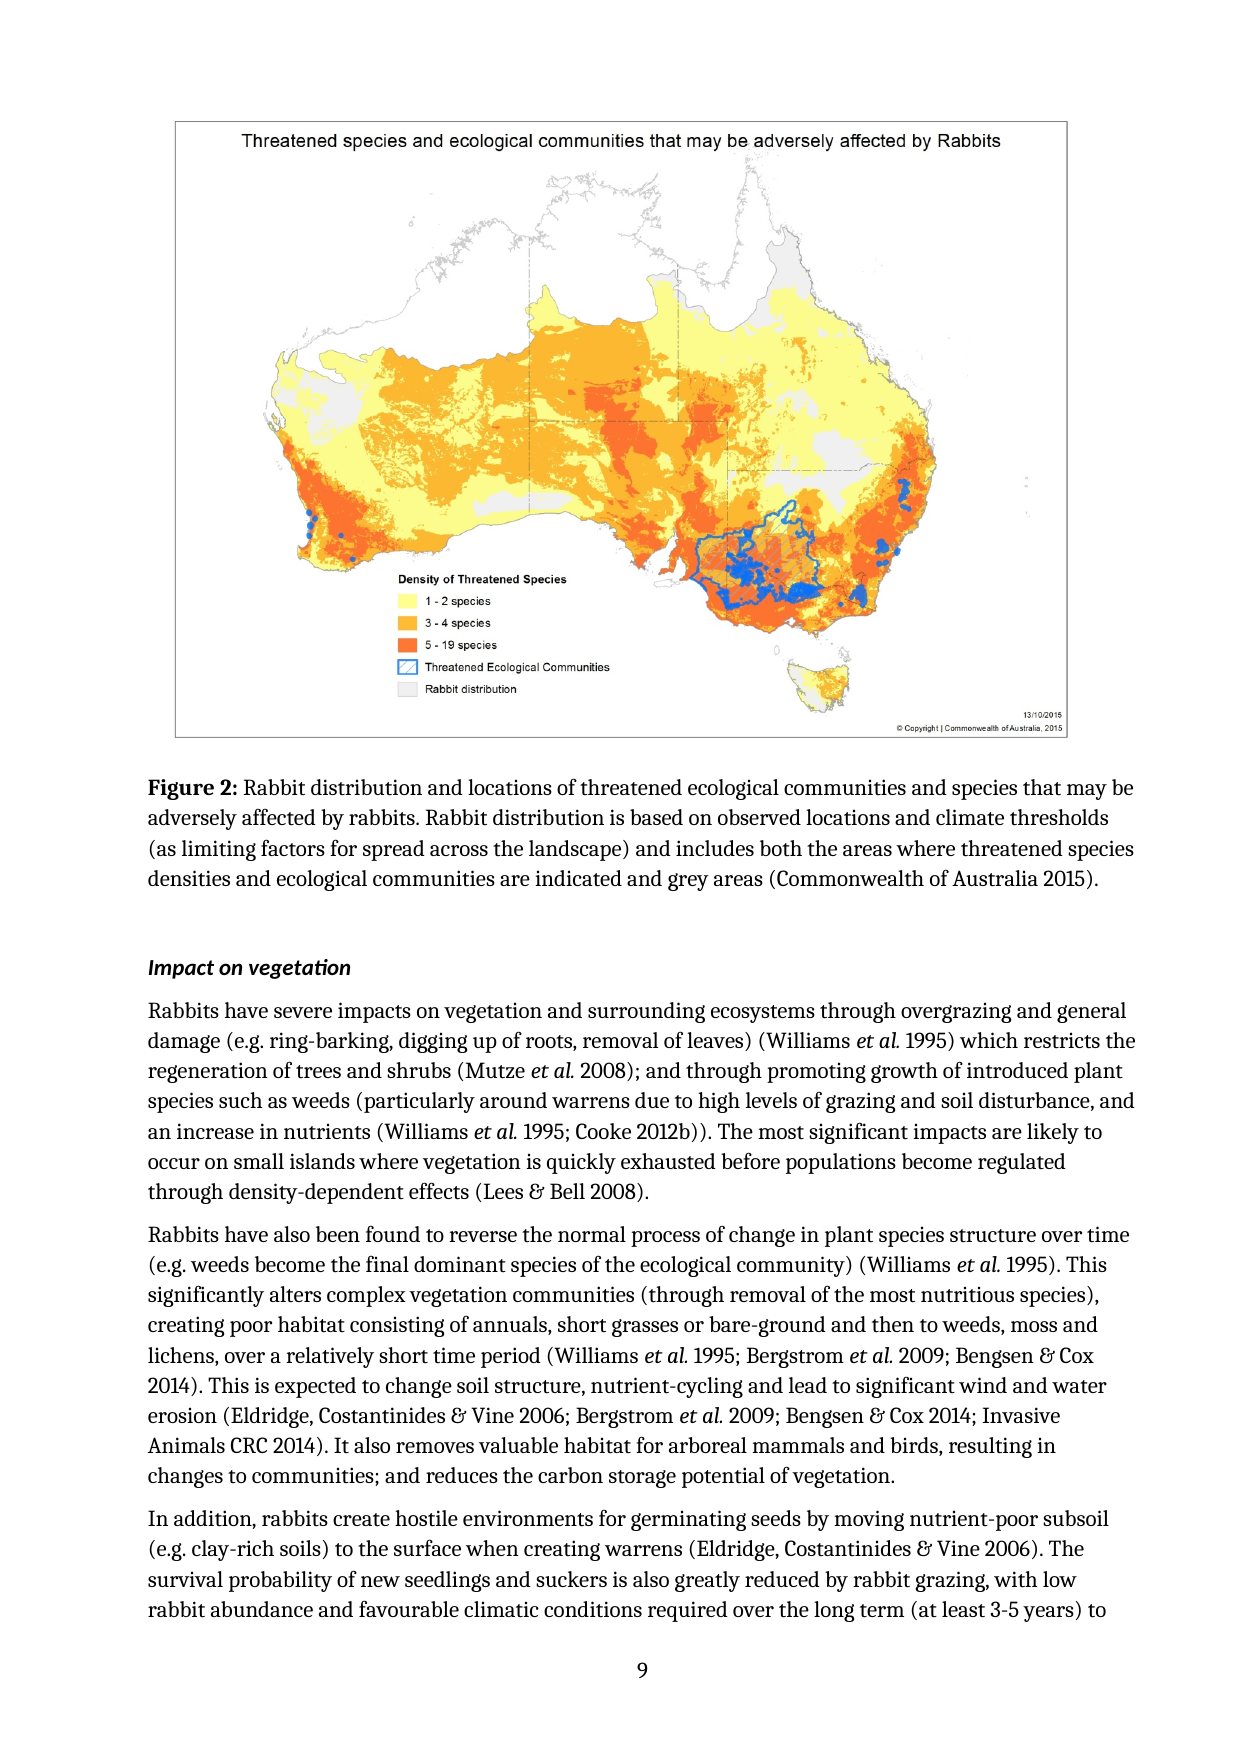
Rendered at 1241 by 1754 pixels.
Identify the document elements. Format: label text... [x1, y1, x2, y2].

picture [152, 99, 1089, 759]
text Rabbits have severe impacts on vegetation and surrounding ecosystems through overgrazing and general damage (e.g. ring-barking, digging up of roots, removal of leaves) (Williams et al. 1995) which restricts the regeneration of trees and shrubs (Mutze et al. 2008); and through promoting growth of introduced plant species such as weeds (particularly around warrens due to high levels of grazing and soil disturbance, and an increase in nutrients (Williams et al. 1995; Cooke 2012b)). The most significant impacts are likely to occur on small islands where vegetation is quickly exhausted before populations become regulated through density-dependent effects (Lees & Bell 2008). [148, 998, 1137, 1205]
text Rabbits have also been found to reverse the normal process of change in plant species structure over time (e.g. weeds become the final dominant species of the ecological community) (Williams et al. 1995). This significantly alters complex vegetation communities (through removal of the most nutritious species), creating poor habitat consisting of annuals, short grasses or bare-ground and then to weeds, moss and lichens, over a relatively short time period (Williams et al. 1995; Bergstrom et al. 2009; Bengsen & Cox 2014). This is expected to change soil structure, nutrient-cycling and lead to significant wind and water erosion (Eldridge, Costantinides & Vine 2006; Bergstrom et al. 2009; Bengsen & Cox 2014; Invasive Animals CRC 2014). It also removes valuable habitat for arboreal mammals and birds, resulting in changes to communities; and reduces the carbon storage potential of vegetation. [148, 1222, 1137, 1489]
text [148, 1506, 1137, 1623]
subtitle Impact on vegetation [148, 953, 1137, 981]
text Figure 2: Rabbit distribution and locations of threatened ecological communities and species that may be adversely affected by rabbits. Rabbit distribution is based on observed locations and climate thresholds (as limiting factors for spread across the landscape) and includes both the areas where threatened species densities and ecological communities are indicated and grey areas (Commonwealth of Australia 2015). [148, 775, 1137, 892]
